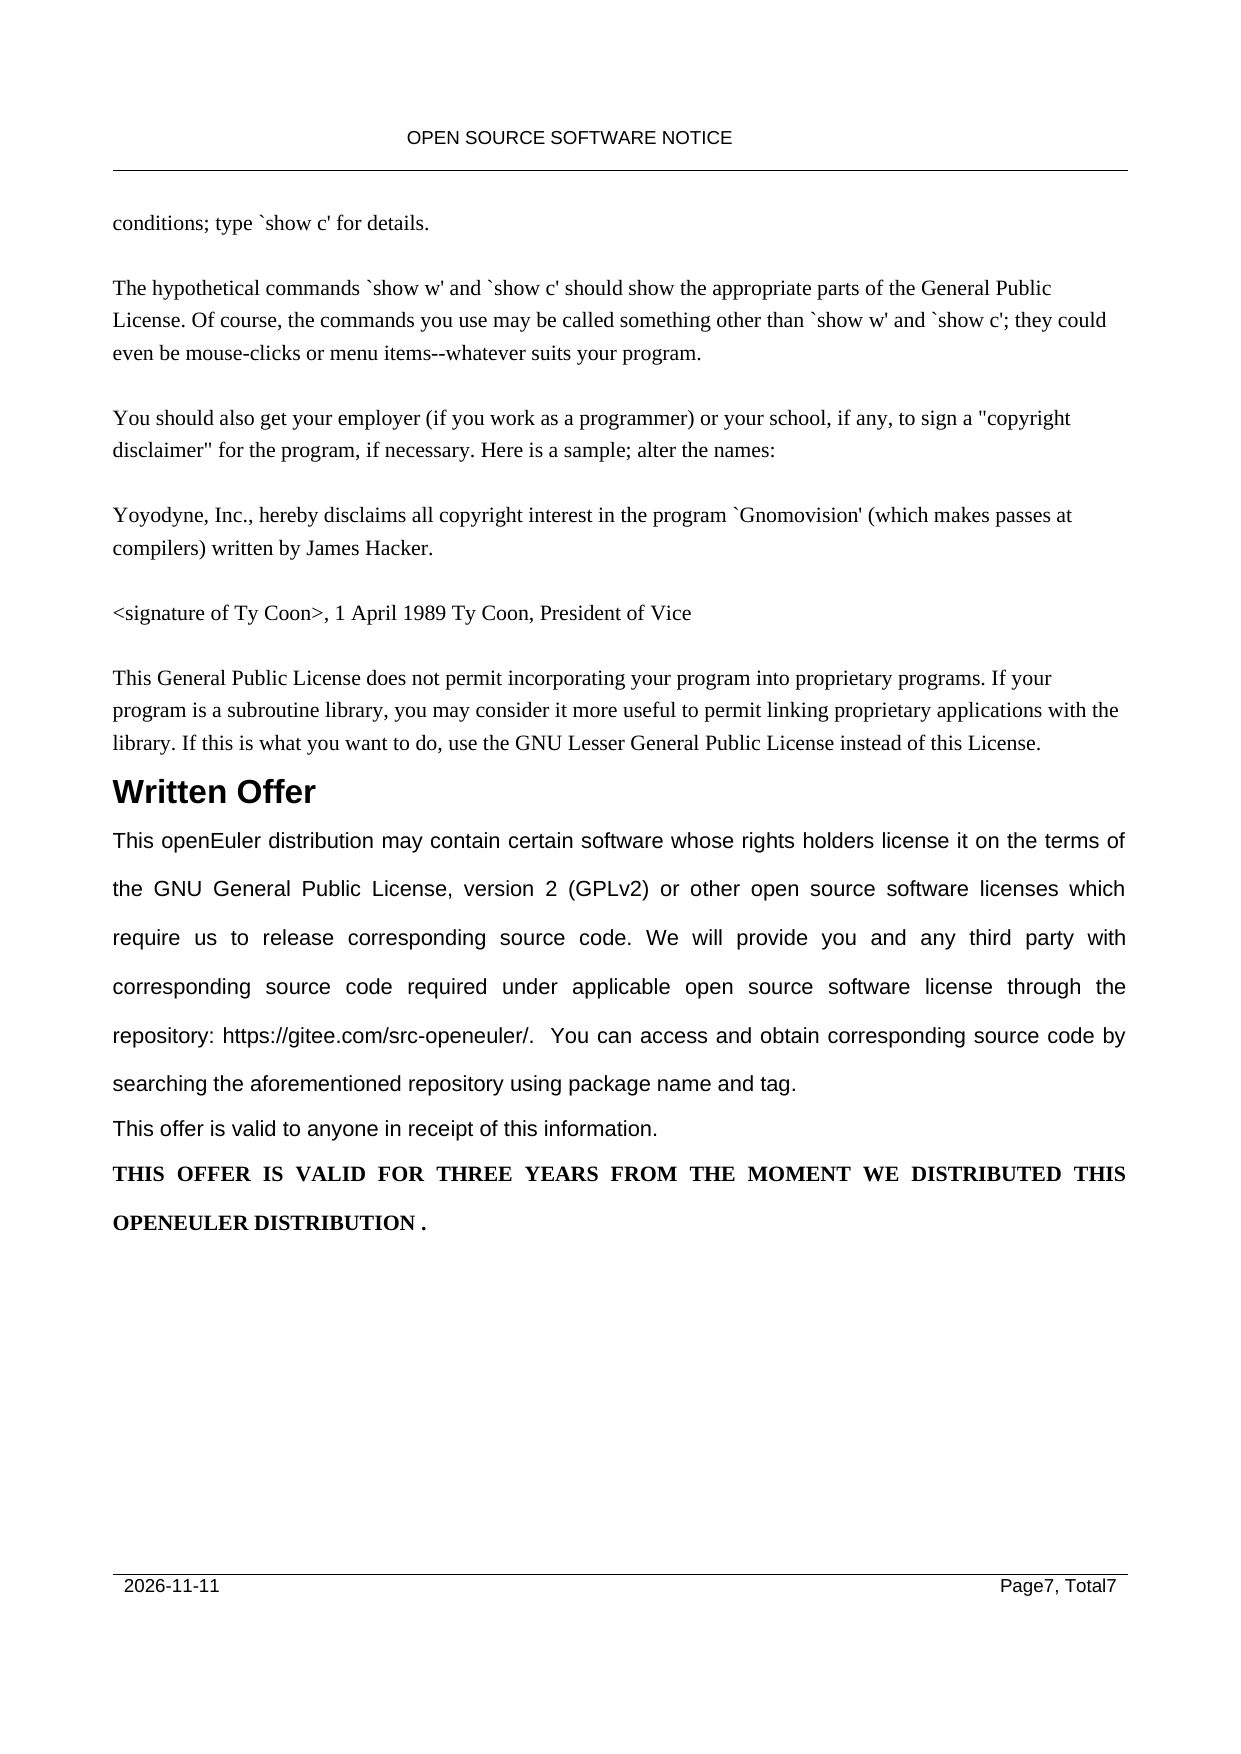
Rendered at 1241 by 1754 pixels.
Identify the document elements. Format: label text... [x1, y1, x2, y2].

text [112, 206, 1128, 759]
text This openEuler distribution may contain certain software whose rights holders license it on the terms of the GNU General Public License, version 2 (GPLv2) or other open source software licenses which require us to release corresponding source code. We will provide you and any third party with corresponding source code required under applicable open source software license through the repository: https://gitee.com/src-openeuler/. You can access and obtain corresponding source code by searching the aforementioned repository using package name and tag. [112, 824, 1128, 1100]
text THIS OFFER IS VALID FOR THREE YEARS FROM THE MOMENT WE DISTRIBUTED THIS OPENEULER DISTRIBUTION . [112, 1158, 1128, 1239]
text This offer is valid to anyone in receipt of this information. [112, 1113, 1128, 1145]
text Written Offer [112, 759, 1128, 824]
